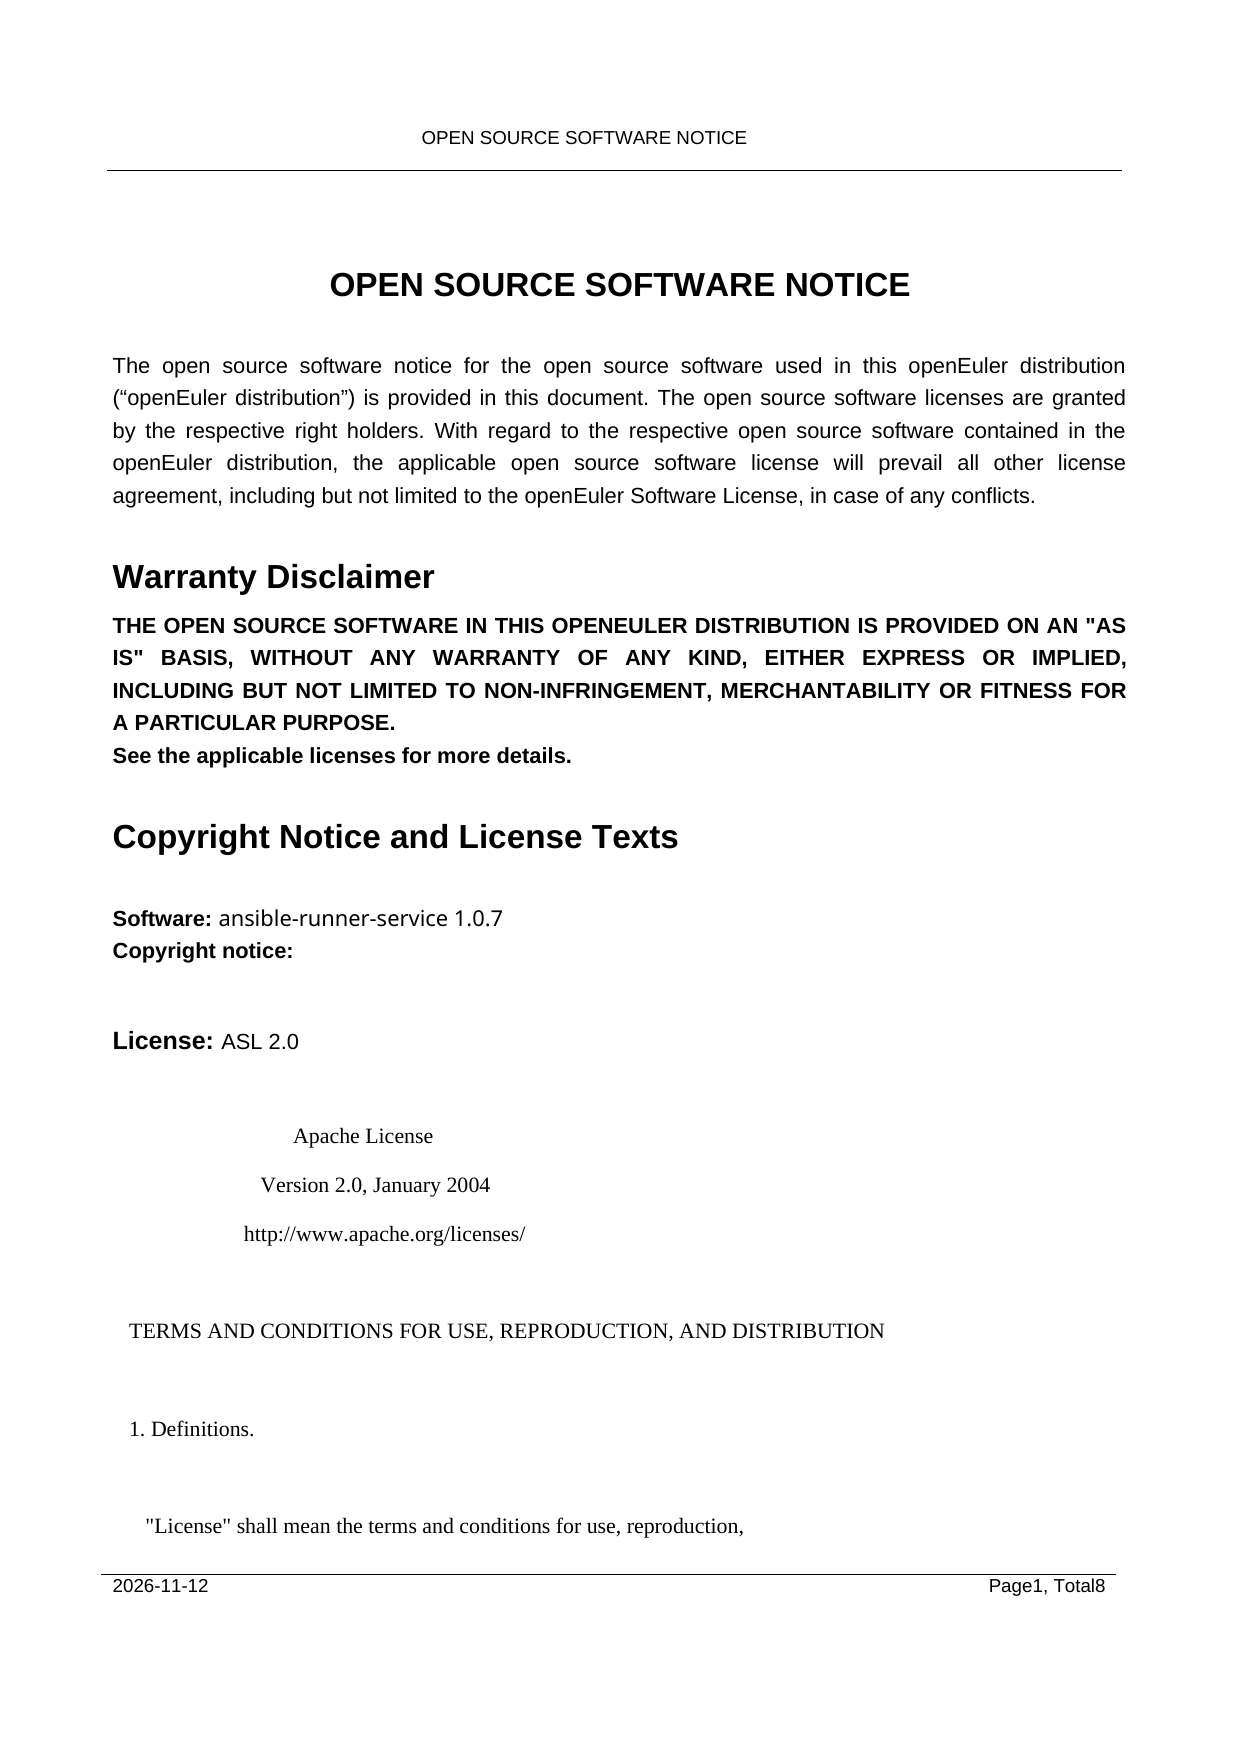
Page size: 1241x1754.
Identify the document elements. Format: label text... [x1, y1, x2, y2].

text OPEN SOURCE SOFTWARE NOTICE [112, 251, 1128, 316]
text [112, 1071, 1128, 1542]
text Warranty Disclaimer [112, 544, 1128, 609]
text Software: ansible-runner-service 1.0.7 [112, 901, 1128, 934]
text License: ASL 2.0 [112, 1024, 1128, 1057]
text Copyright notice: [112, 934, 1128, 966]
text The open source software notice for the open source software used in this openEuler distribution (“openEuler distribution”) is provided in this document. The open source software licenses are granted by the respective right holders. With regard to the respective open source software contained in the openEuler distribution, the applicable open source software license will prevail all other license agreement, including but not limited to the openEuler Software License, in case of any conflicts. [112, 349, 1128, 511]
text THE OPEN SOURCE SOFTWARE IN THIS OPENEULER DISTRIBUTION IS PROVIDED ON AN "AS IS" BASIS, WITHOUT ANY WARRANTY OF ANY KIND, EITHER EXPRESS OR IMPLIED, INCLUDING BUT NOT LIMITED TO NON-INFRINGEMENT, MERCHANTABILITY OR FITNESS FOR A PARTICULAR PURPOSE. See the applicable licenses for more details. [112, 609, 1128, 771]
text Copyright Notice and License Texts [112, 804, 1128, 869]
